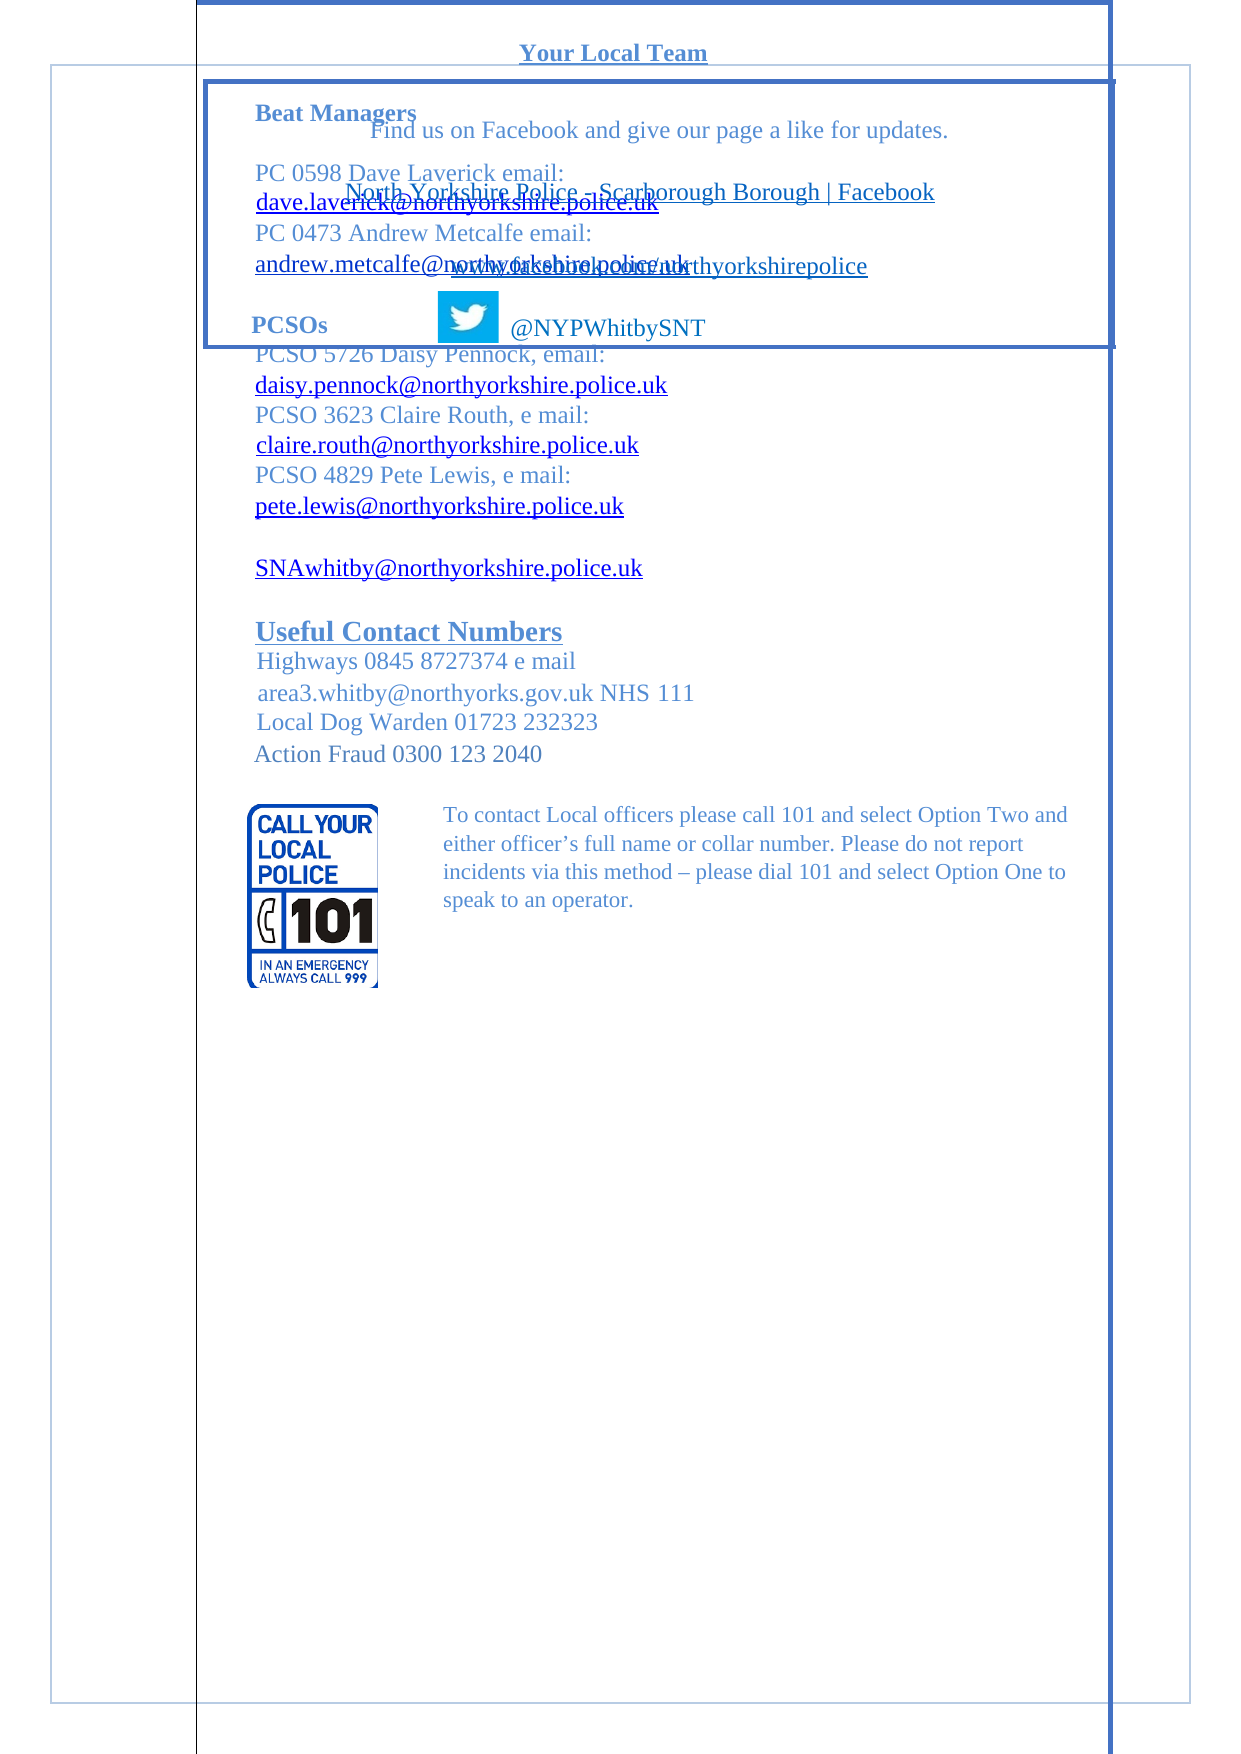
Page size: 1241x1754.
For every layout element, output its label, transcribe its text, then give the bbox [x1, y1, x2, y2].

picture [247, 804, 378, 988]
picture [451, 304, 487, 332]
table_header Find us on Facebook and give our page a like for updates. North Yorkshire Police - Scarborough Borough | Facebook www.facebook.com/northyorkshirepolice @NYPWhitbySNT [208, 84, 1111, 344]
table_header Your Local Team Beat Managers PC 0598 Dave Laverick email: dave.laverick@northyorkshire.police.uk PC 0473 Andrew Metcalfe email: andrew.metcalfe@northyorkshire.police.uk PCSOs PCSO 5726 Daisy Pennock, email: daisy.pennock@northyorkshire.police.uk PCSO 3623 Claire Routh, e mail: claire.routh@northyorkshire.police.uk PCSO 4829 Pete Lewis, e mail: pete.lewis@northyorkshire.police.uk SNAwhitby@northyorkshire.police.uk Useful Contact Numbers Highways 0845 8727374 e mail area3.whitby@northyorks.gov.uk NHS 111 Local Dog Warden 01723 232323 Action Fraud 0300 123 2040 To contact Local officers please call 101 and select Option Two and either officer’s full name or collar number. Please do not report incidents via this method – please dial 101 and select Option One to speak to an operator. Data Protection In order to comply with data protection, whilst details of crimes and anti-social behaviour are included in Parish / Town council reports, North Yorkshire Police may not wish to disclose further information or exact locations of incidents. [197, 5, 1108, 1754]
